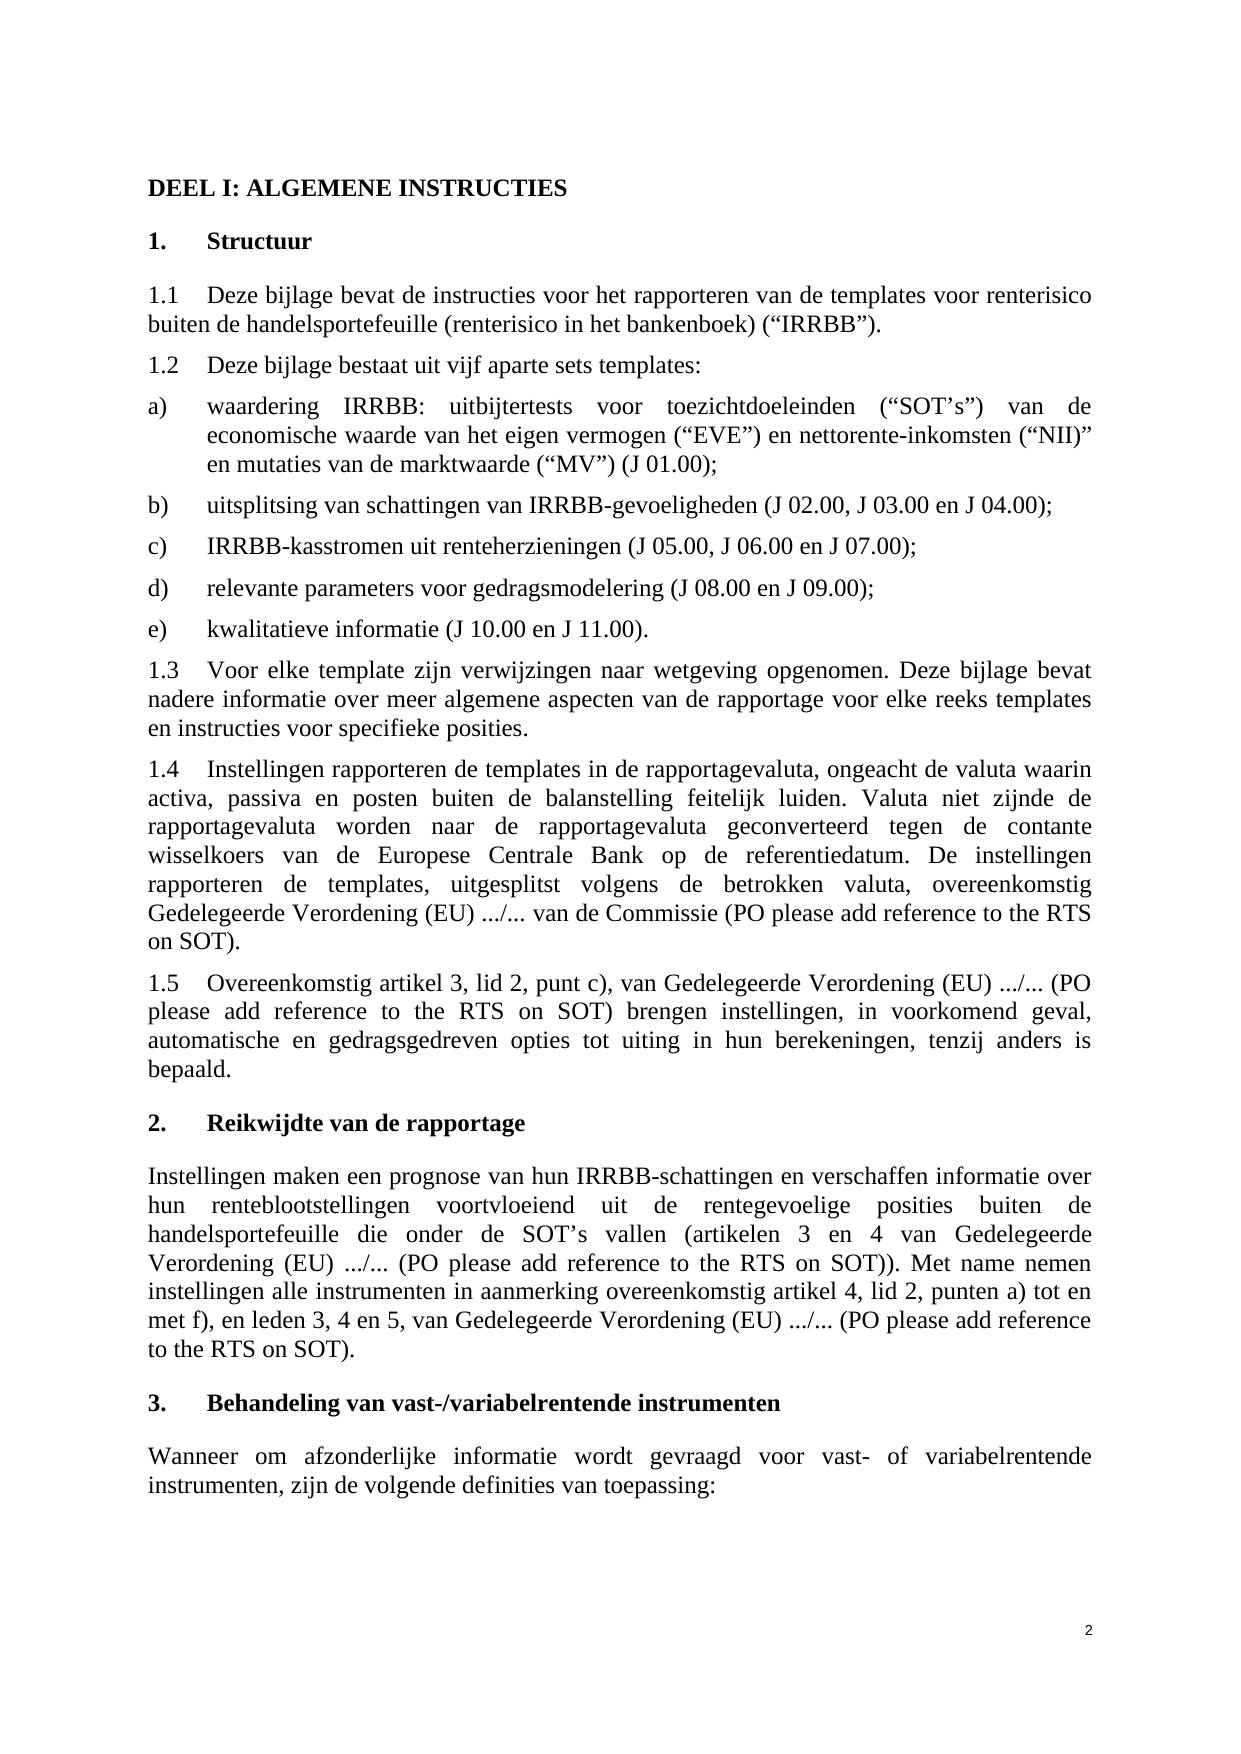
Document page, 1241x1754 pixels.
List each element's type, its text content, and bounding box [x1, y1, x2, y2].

text 1.4 Instellingen rapporteren de templates in de rapportagevaluta, ongeacht de valuta waarin activa, passiva en posten buiten de balanstelling feitelijk luiden. Valuta niet zijnde de rapportagevaluta worden naar de rapportagevaluta geconverteerd tegen de contante wisselkoers van de Europese Centrale Bank op de referentiedatum. De instellingen rapporteren de templates, uitgesplitst volgens de betrokken valuta, overeenkomstig Gedelegeerde Verordening (EU) .../... van de Commissie (PO please add reference to the RTS on SOT). [148, 754, 1093, 955]
text Behandeling van vast-/variabelrentende instrumenten [148, 1388, 1093, 1416]
text d) relevante parameters voor gedragsmodelering (J 08.00 en J 09.00); [148, 573, 1093, 601]
text Instellingen maken een prognose van hun IRRBB-schattingen en verschaffen informatie over hun renteblootstellingen voortvloeiend uit de rentegevoelige posities buiten de handelsportefeuille die onder de SOT’s vallen (artikelen 3 en 4 van Gedelegeerde Verordening (EU) .../... (PO please add reference to the RTS on SOT)). Met name nemen instellingen alle instrumenten in aanmerking overeenkomstig artikel 4, lid 2, punten a) tot en met f), en leden 3, 4 en 5, van Gedelegeerde Verordening (EU) .../... (PO please add reference to the RTS on SOT). [148, 1161, 1093, 1363]
text 1.3 Voor elke template zijn verwijzingen naar wetgeving opgenomen. Deze bijlage bevat nadere informatie over meer algemene aspecten van de rapportage voor elke reeks templates en instructies voor specifieke posities. [148, 655, 1093, 741]
text Reikwijdte van de rapportage [148, 1108, 1093, 1136]
text 1.2 Deze bijlage bestaat uit vijf aparte sets templates: [148, 350, 1093, 379]
text c) IRRBB-kasstromen uit renteherzieningen (J 05.00, J 06.00 en J 07.00); [148, 531, 1093, 560]
text Structuur [148, 226, 1093, 255]
text e) kwalitatieve informatie (J 10.00 en J 11.00). [148, 614, 1093, 643]
subtitle DEEL I: ALGEMENE INSTRUCTIES [148, 173, 1093, 201]
text a) waardering IRRBB: uitbijtertests voor toezichtdoeleinden (“SOT’s”) van de economische waarde van het eigen vermogen (“EVE”) en nettorente-inkomsten (“NII)” en mutaties van de marktwaarde (“MV”) (J 01.00); [148, 391, 1093, 478]
text Wanneer om afzonderlijke informatie wordt gevraagd voor vast- of variabelrentende instrumenten, zijn de volgende definities van toepassing: [148, 1441, 1093, 1499]
text 1.5 Overeenkomstig artikel 3, lid 2, punt c), van Gedelegeerde Verordening (EU) .../... (PO please add reference to the RTS on SOT) brengen instellingen, in voorkomend geval, automatische en gedragsgedreven opties tot uiting in hun berekeningen, tenzij anders is bepaald. [148, 968, 1093, 1083]
text b) uitsplitsing van schattingen van IRRBB-gevoeligheden (J 02.00, J 03.00 en J 04.00); [148, 490, 1093, 519]
text 1.1 Deze bijlage bevat de instructies voor het rapporteren van de templates voor renterisico buiten de handelsportefeuille (renterisico in het bankenboek) (“IRRBB”). [148, 280, 1093, 338]
